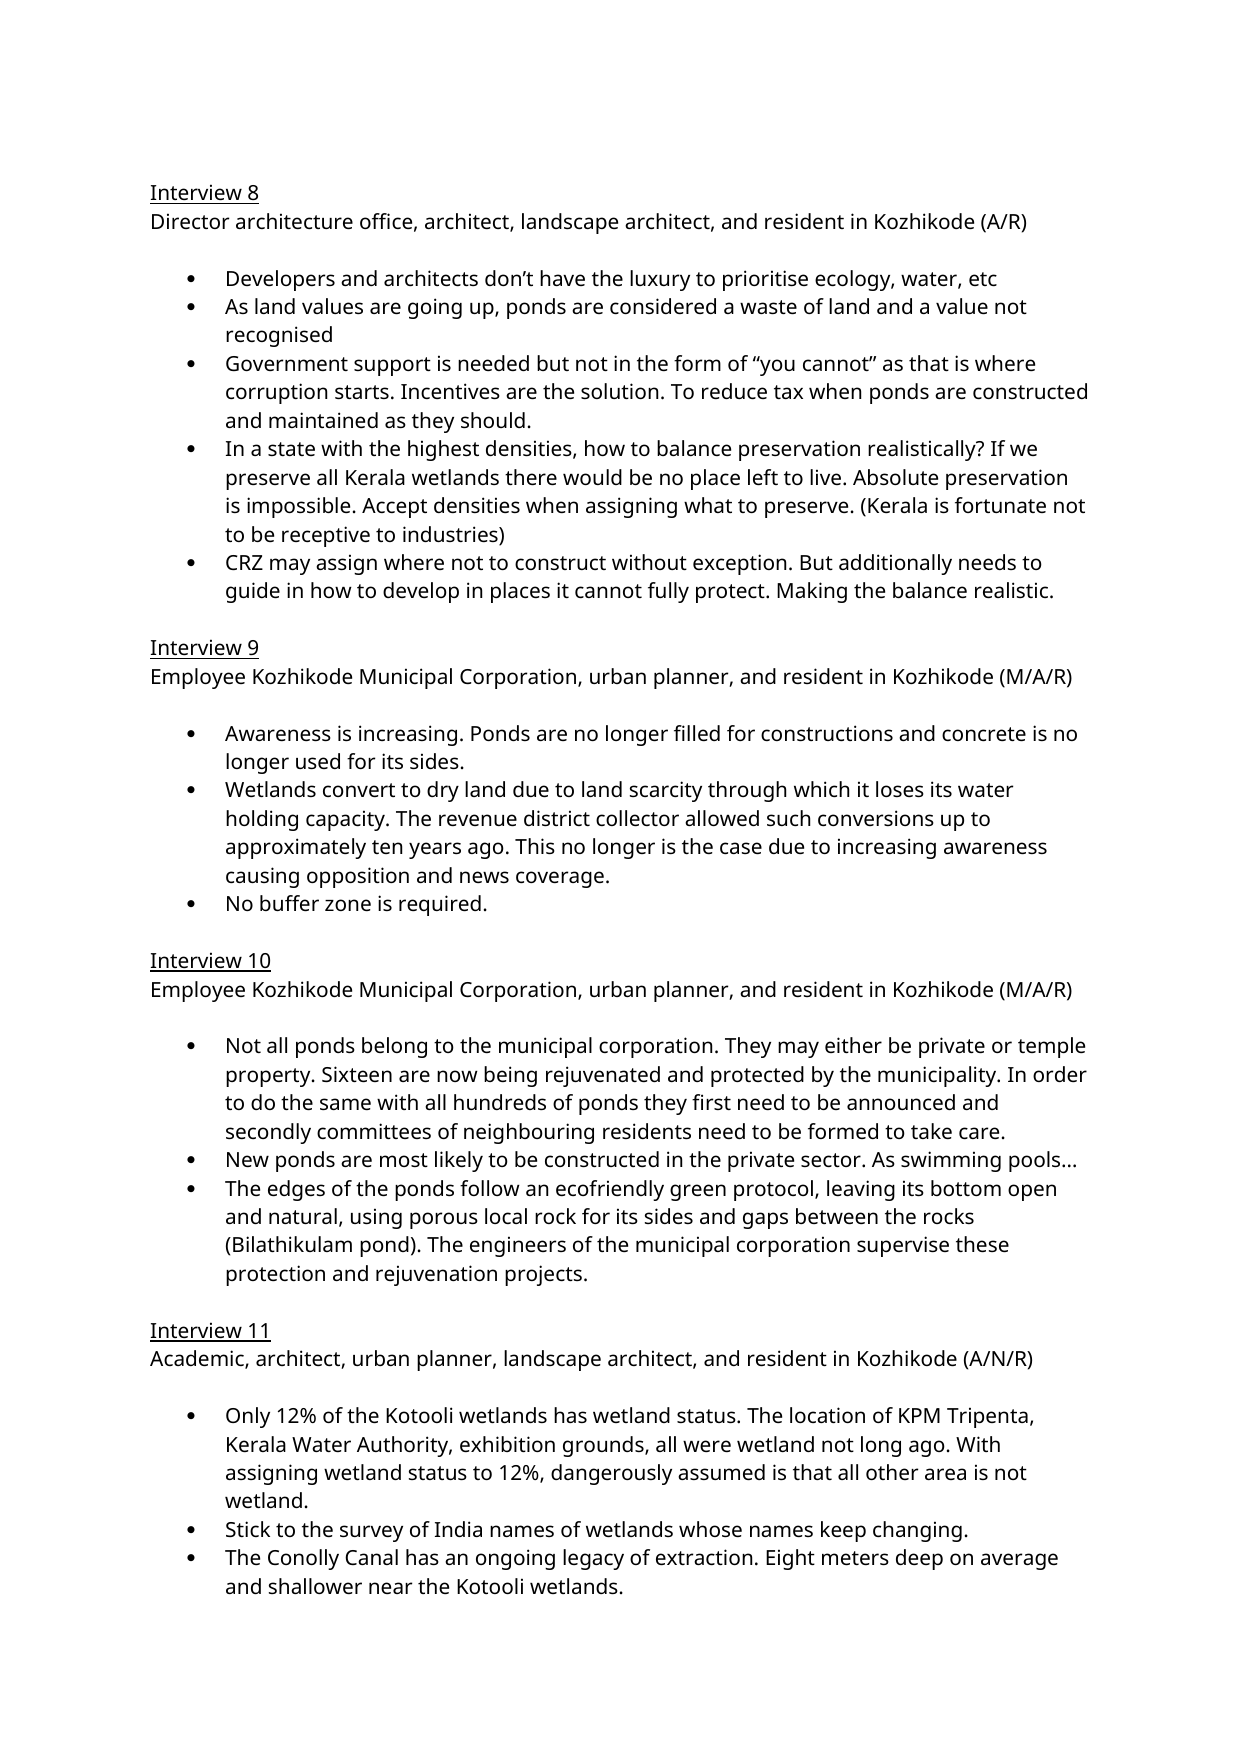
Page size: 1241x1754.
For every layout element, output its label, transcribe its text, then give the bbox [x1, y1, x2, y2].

text Interview 9 [150, 633, 1090, 662]
list No buffer zone is required. [187, 889, 1090, 918]
list New ponds are most likely to be constructed in the private sector. As swimming pools… [187, 1145, 1090, 1174]
list Government support is needed but not in the form of “you cannot” as that is where corruption starts. Incentives are the solution. To reduce tax when ponds are constructed and maintained as they should. [187, 349, 1090, 434]
list As land values are going up, ponds are considered a waste of land and a value not recognised [187, 292, 1090, 349]
list The Conolly Canal has an ongoing legacy of extraction. Eight meters deep on average and shallower near the Kotooli wetlands. [187, 1543, 1090, 1600]
text Interview 11 [150, 1316, 1090, 1344]
list Not all ponds belong to the municipal corporation. They may either be private or temple property. Sixteen are now being rejuvenated and protected by the municipality. In order to do the same with all hundreds of ponds they first need to be announced and secondly committees of neighbouring residents need to be formed to take care. [187, 1032, 1090, 1145]
text Employee Kozhikode Municipal Corporation, urban planner, and resident in Kozhikode (M/A/R) [150, 975, 1090, 1003]
text Director architecture office, architect, landscape architect, and resident in Kozhikode (A/R) [150, 207, 1090, 235]
text Employee Kozhikode Municipal Corporation, urban planner, and resident in Kozhikode (M/A/R) [150, 662, 1090, 690]
text Academic, architect, urban planner, landscape architect, and resident in Kozhikode (A/N/R) [150, 1344, 1090, 1373]
list The edges of the ponds follow an ecofriendly green protocol, leaving its bottom open and natural, using porous local rock for its sides and gaps between the rocks (Bilathikulam pond). The engineers of the municipal corporation supervise these protection and rejuvenation projects. [187, 1174, 1090, 1287]
list Awareness is increasing. Ponds are no longer filled for constructions and concrete is no longer used for its sides. [187, 719, 1090, 776]
list CRZ may assign where not to construct without exception. But additionally needs to guide in how to develop in places it cannot fully protect. Making the balance realistic. [187, 548, 1090, 605]
list Stick to the survey of India names of wetlands whose names keep changing. [187, 1515, 1090, 1543]
text Interview 8 [150, 178, 1090, 207]
list Only 12% of the Kotooli wetlands has wetland status. The location of KPM Tripenta, Kerala Water Authority, exhibition grounds, all were wetland not long ago. With assigning wetland status to 12%, dangerously assumed is that all other area is not wetland. [187, 1401, 1090, 1515]
list Developers and architects don’t have the luxury to prioritise ecology, water, etc [187, 264, 1090, 292]
text Interview 10 [150, 946, 1090, 975]
list In a state with the highest densities, how to balance preservation realistically? If we preserve all Kerala wetlands there would be no place left to live. Absolute preservation is impossible. Accept densities when assigning what to preserve. (Kerala is fortunate not to be receptive to industries) [187, 434, 1090, 548]
list Wetlands convert to dry land due to land scarcity through which it loses its water holding capacity. The revenue district collector allowed such conversions up to approximately ten years ago. This no longer is the case due to increasing awareness causing opposition and news coverage. [187, 776, 1090, 889]
